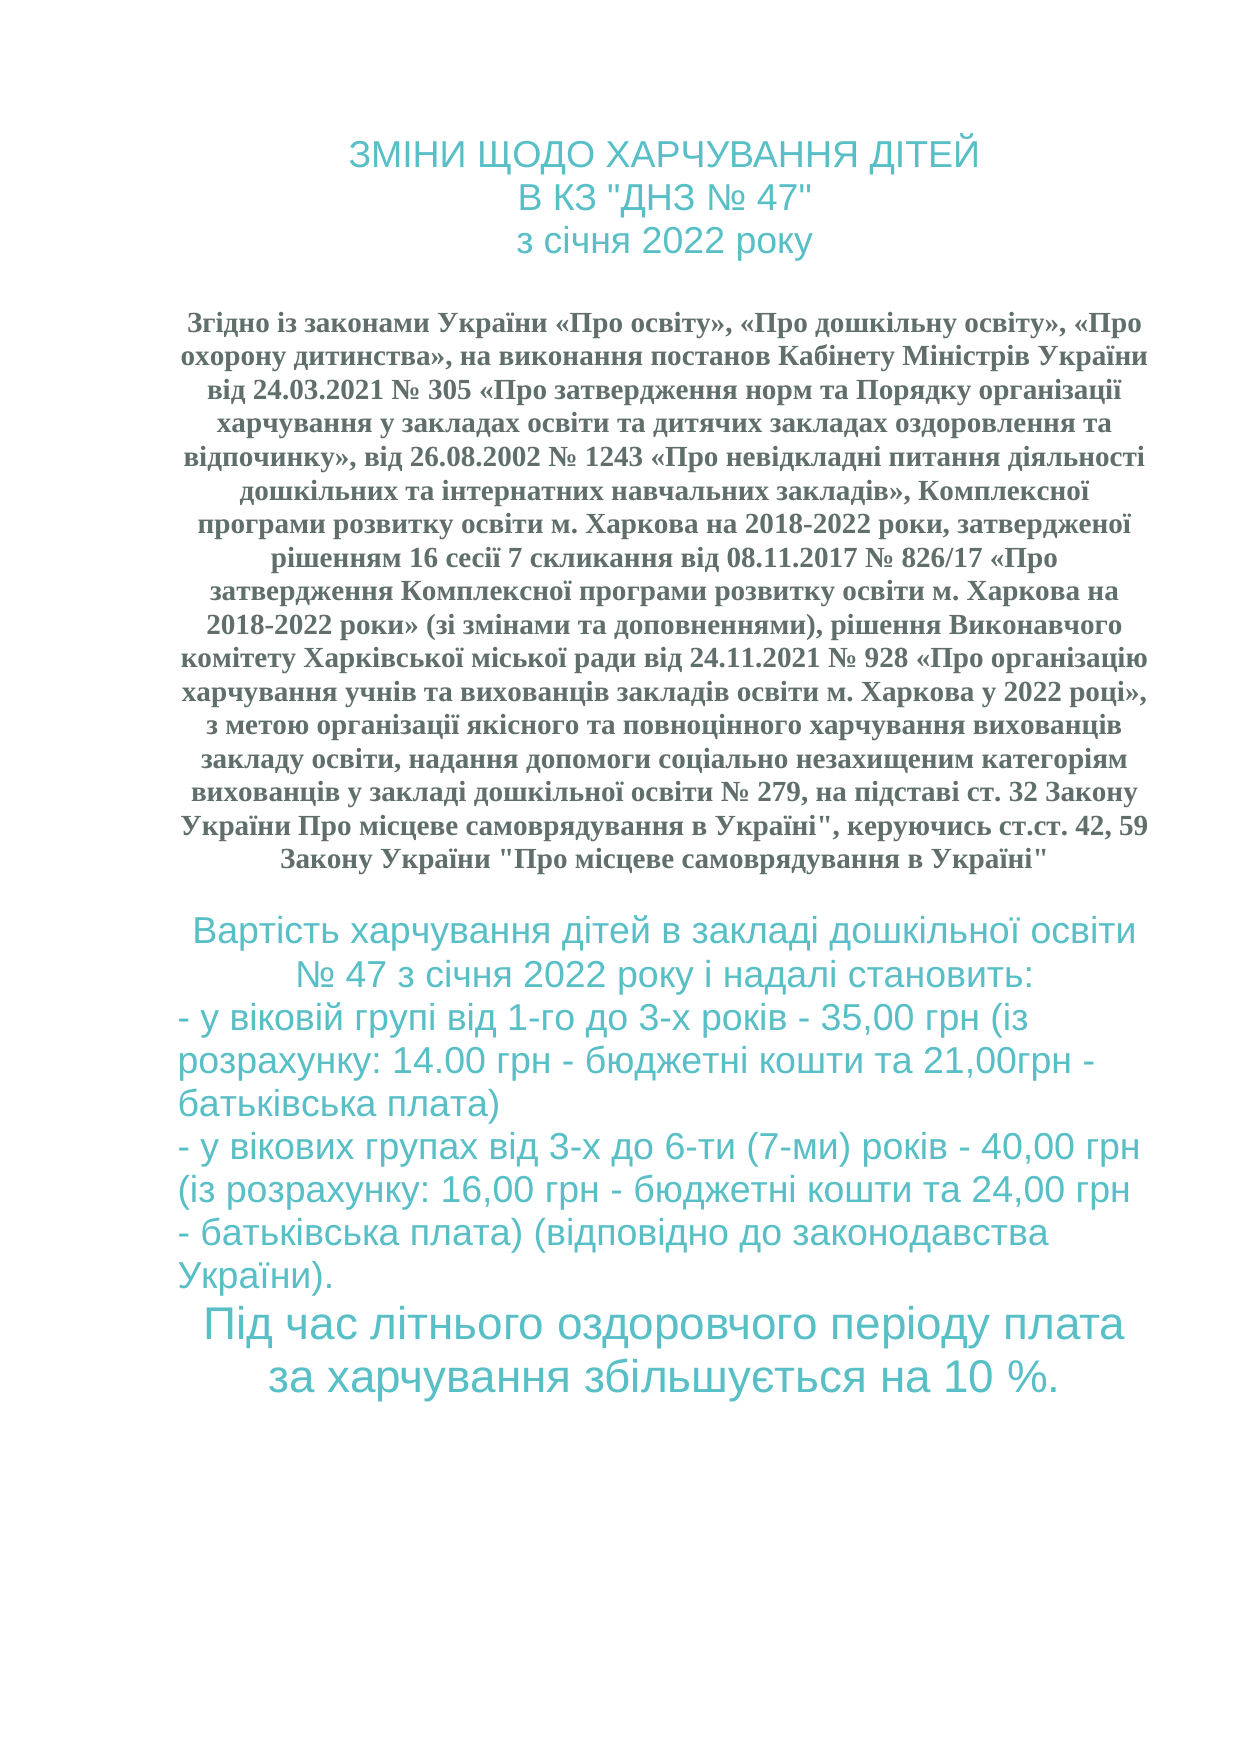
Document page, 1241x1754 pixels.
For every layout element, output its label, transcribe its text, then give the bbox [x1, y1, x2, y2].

text В КЗ "ДНЗ № 47" [177, 176, 1152, 219]
text Згідно із законами України «Про освіту», «Про дошкільну освіту», «Про охорону дитинства», на виконання постанов Кабінету Міністрів України від 24.03.2021 № 305 «Про затвердження норм та Порядку організації харчування у закладах освіти та дитячих закладах оздоровлення та відпочинку», від 26.08.2002 № 1243 «Про невідкладні питання діяльності дошкільних та інтернатних навчальних закладів», Комплексної програми розвитку освіти м. Харкова на 2018-2022 роки, затвердженої рішенням 16 сесії 7 скликання від 08.11.2017 № 826/17 «Про затвердження Комплексної програми розвитку освіти м. Харкова на 2018-2022 роки» (зі змінами та доповненнями), рішення Виконавчого комітету Харківської міської ради від 24.11.2021 № 928 «Про організацію харчування учнів та вихованців закладів освіти м. Харкова у 2022 році», з метою організації якісного та повноцінного харчування вихованців закладу освіти, надання допомоги соціально незахищеним категоріям вихованців у закладі дошкільної освіти № 279, на підставі ст. 32 Закону України Про місцеве самоврядування в Україні", керуючись ст.ст. 42, 59 Закону України "Про місцеве самоврядування в Україні" [177, 305, 1152, 875]
text - у віковій групі від 1-го до 3-х років - 35,00 грн (із розрахунку: 14.00 грн - бюджетні кошти та 21,00грн - батьківська плата) [177, 995, 1152, 1124]
text з січня 2022 року [177, 219, 1152, 262]
text - у вікових групах від 3-х до 6-ти (7-ми) років - 40,00 грн (із розрахунку: 16,00 грн - бюджетні кошти та 24,00 грн - батьківська плата) (відповідно до законодавства України). [177, 1124, 1152, 1297]
text Вартість харчування дітей в закладі дошкільної освіти № 47 з січня 2022 року і надалі становить: [177, 909, 1152, 995]
text Під час літнього оздоровчого періоду плата за харчування збільшується на 10 %. [177, 1297, 1152, 1402]
text ЗМІНИ ЩОДО ХАРЧУВАННЯ ДІТЕЙ [177, 132, 1152, 176]
